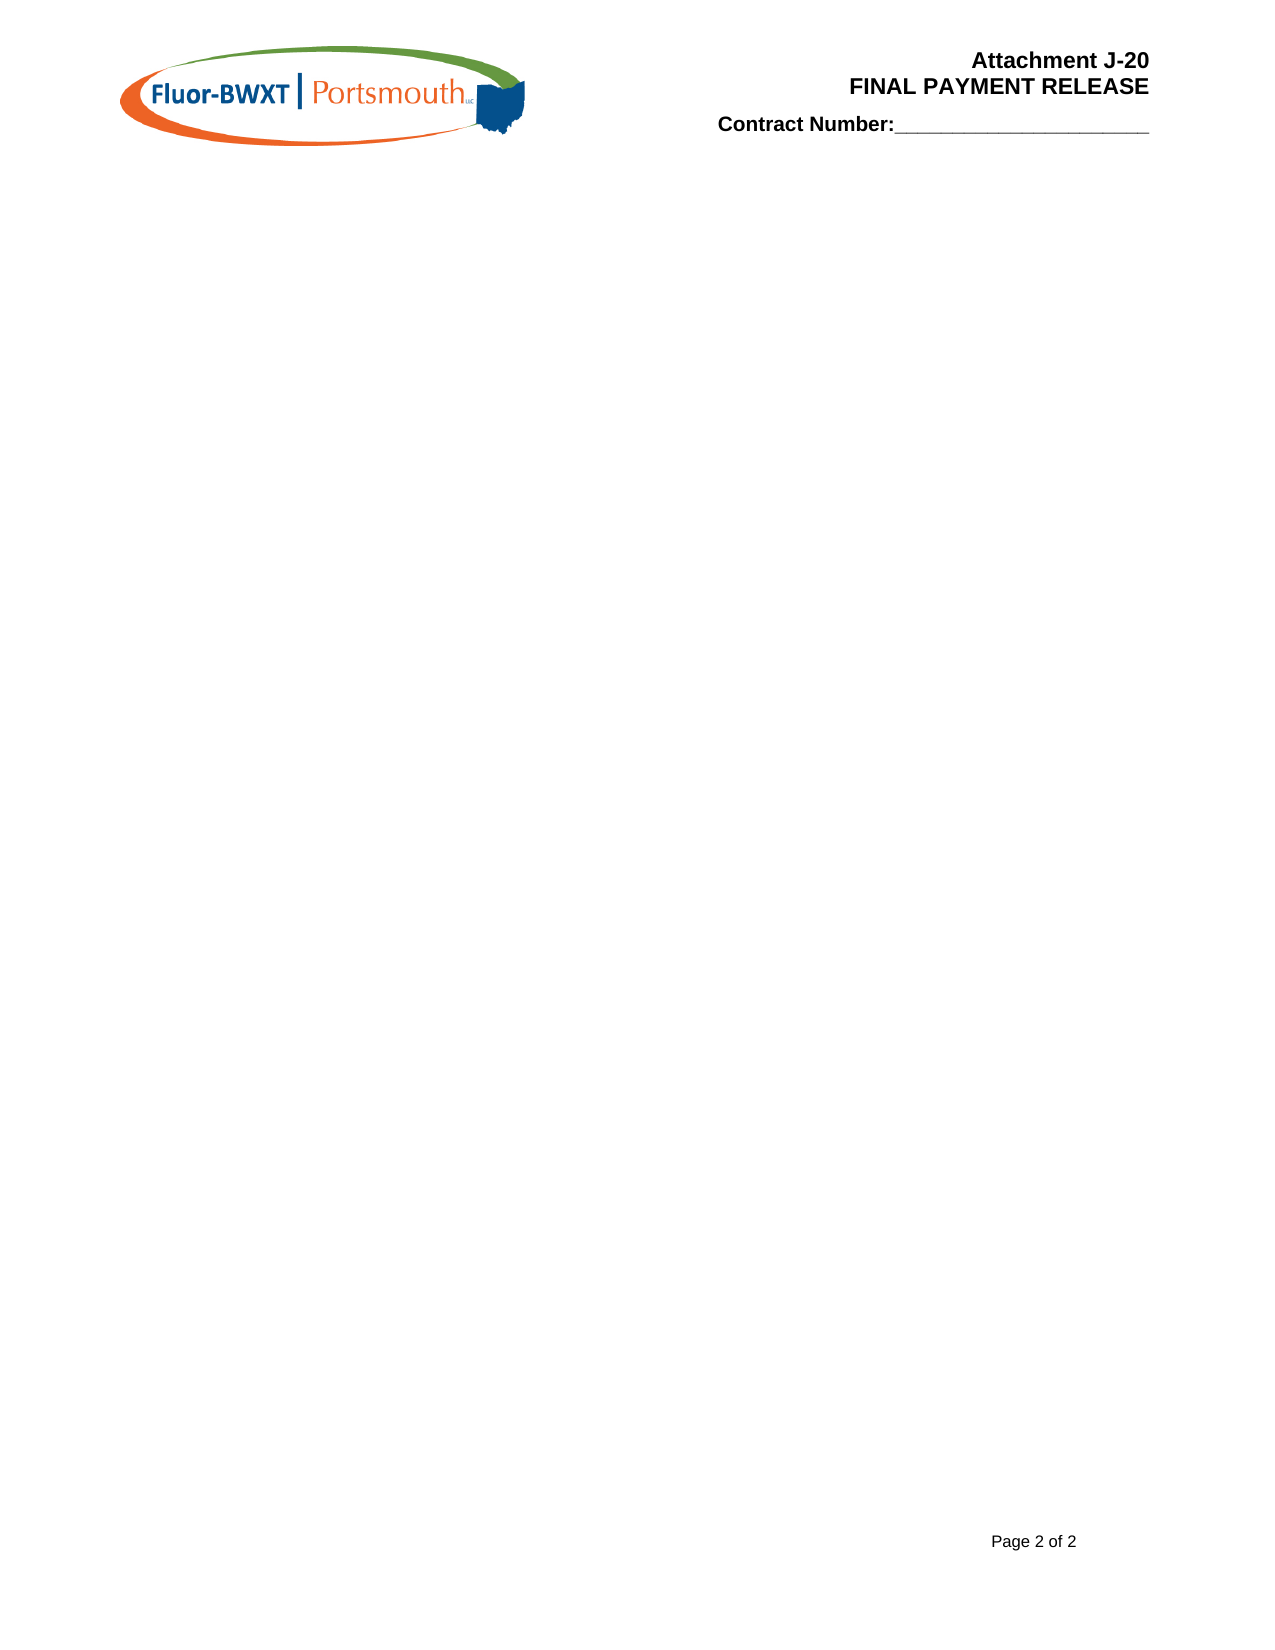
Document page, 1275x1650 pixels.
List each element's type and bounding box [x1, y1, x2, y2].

picture [120, 46, 525, 146]
